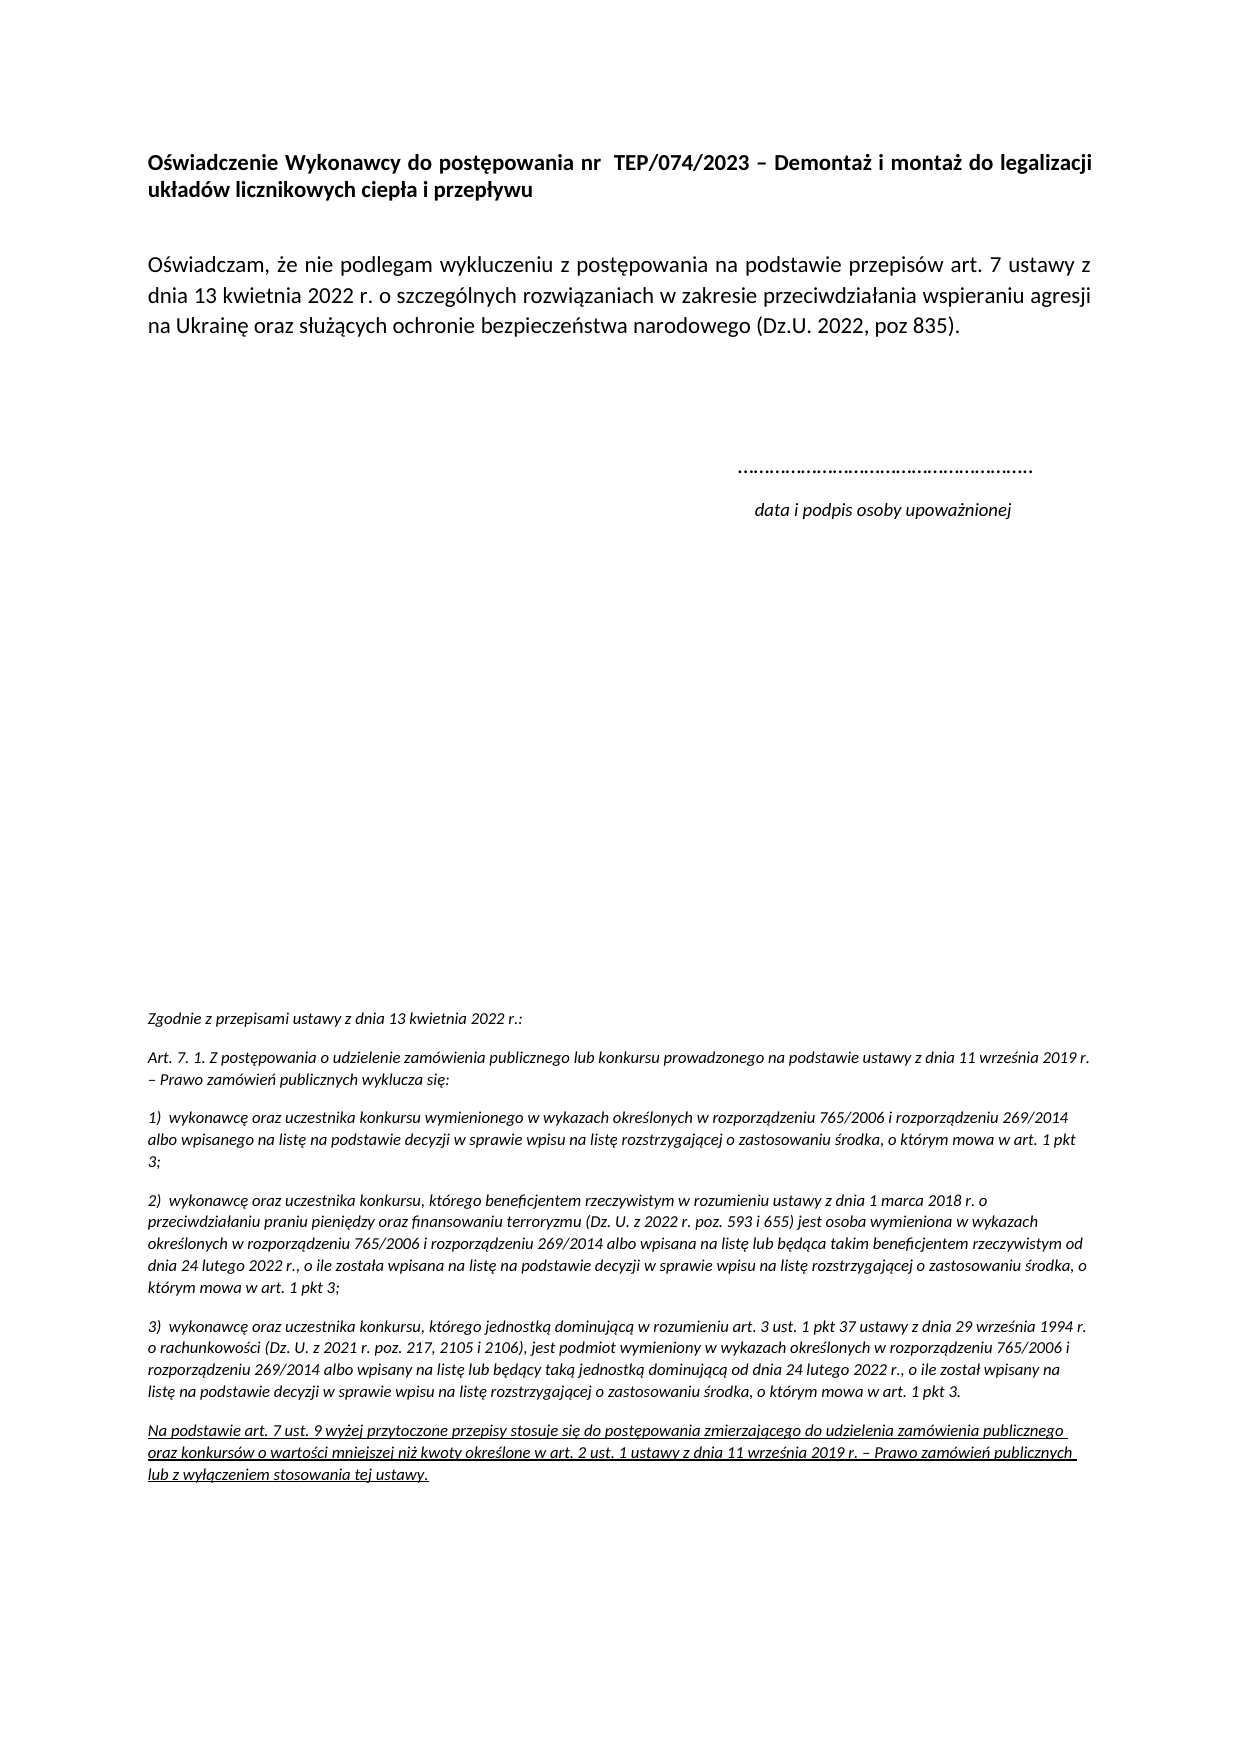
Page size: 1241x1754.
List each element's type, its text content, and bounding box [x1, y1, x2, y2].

text Oświadczam, że nie podlegam wykluczeniu z postępowania na podstawie przepisów art. 7 ustawy z dnia 13 kwietnia 2022 r. o szczególnych rozwiązaniach w zakresie przeciwdziałania wspieraniu agresji na Ukrainę oraz służących ochronie bezpieczeństwa narodowego (Dz.U. 2022, poz 835). [148, 251, 1093, 339]
text Oświadczenie Wykonawcy do postępowania nr TEP/074/2023 – Demontaż i montaż do legalizacji układów licznikowych ciepła i przepływu [148, 148, 1093, 204]
text ……………………………………………….. [664, 452, 1093, 479]
text Zgodnie z przepisami ustawy z dnia 13 kwietnia 2022 r.: [148, 1008, 1093, 1029]
text data i podpis osoby upoważnionej [664, 498, 1093, 521]
text 2) wykonawcę oraz uczestnika konkursu, którego beneficjentem rzeczywistym w rozumieniu ustawy z dnia 1 marca 2018 r. o przeciwdziałaniu praniu pieniędzy oraz finansowaniu terroryzmu (Dz. U. z 2022 r. poz. 593 i 655) jest osoba wymieniona w wykazach określonych w rozporządzeniu 765/2006 i rozporządzeniu 269/2014 albo wpisana na listę lub będąca takim beneficjentem rzeczywistym od dnia 24 lutego 2022 r., o ile została wpisana na listę na podstawie decyzji w sprawie wpisu na listę rozstrzygającej o zastosowaniu środka, o którym mowa w art. 1 pkt 3; [148, 1190, 1093, 1298]
text 3) wykonawcę oraz uczestnika konkursu, którego jednostką dominującą w rozumieniu art. 3 ust. 1 pkt 37 ustawy z dnia 29 września 1994 r. o rachunkowości (Dz. U. z 2021 r. poz. 217, 2105 i 2106), jest podmiot wymieniony w wykazach określonych w rozporządzeniu 765/2006 i rozporządzeniu 269/2014 albo wpisany na listę lub będący taką jednostką dominującą od dnia 24 lutego 2022 r., o ile został wpisany na listę na podstawie decyzji w sprawie wpisu na listę rozstrzygającej o zastosowaniu środka, o którym mowa w art. 1 pkt 3. [148, 1316, 1093, 1402]
text 1) wykonawcę oraz uczestnika konkursu wymienionego w wykazach określonych w rozporządzeniu 765/2006 i rozporządzeniu 269/2014 albo wpisanego na listę na podstawie decyzji w sprawie wpisu na listę rozstrzygającej o zastosowaniu środka, o którym mowa w art. 1 pkt 3; [148, 1107, 1093, 1172]
text Art. 7. 1. Z postępowania o udzielenie zamówienia publicznego lub konkursu prowadzonego na podstawie ustawy z dnia 11 września 2019 r. – Prawo zamówień publicznych wyklucza się: [148, 1047, 1093, 1089]
text Na podstawie art. 7 ust. 9 wyżej przytoczone przepisy stosuje się do postępowania zmierzającego do udzielenia zamówienia publicznego oraz konkursów o wartości mniejszej niż kwoty określone w art. 2 ust. 1 ustawy z dnia 11 września 2019 r. – Prawo zamówień publicznych lub z wyłączeniem stosowania tej ustawy. [148, 1420, 1093, 1484]
